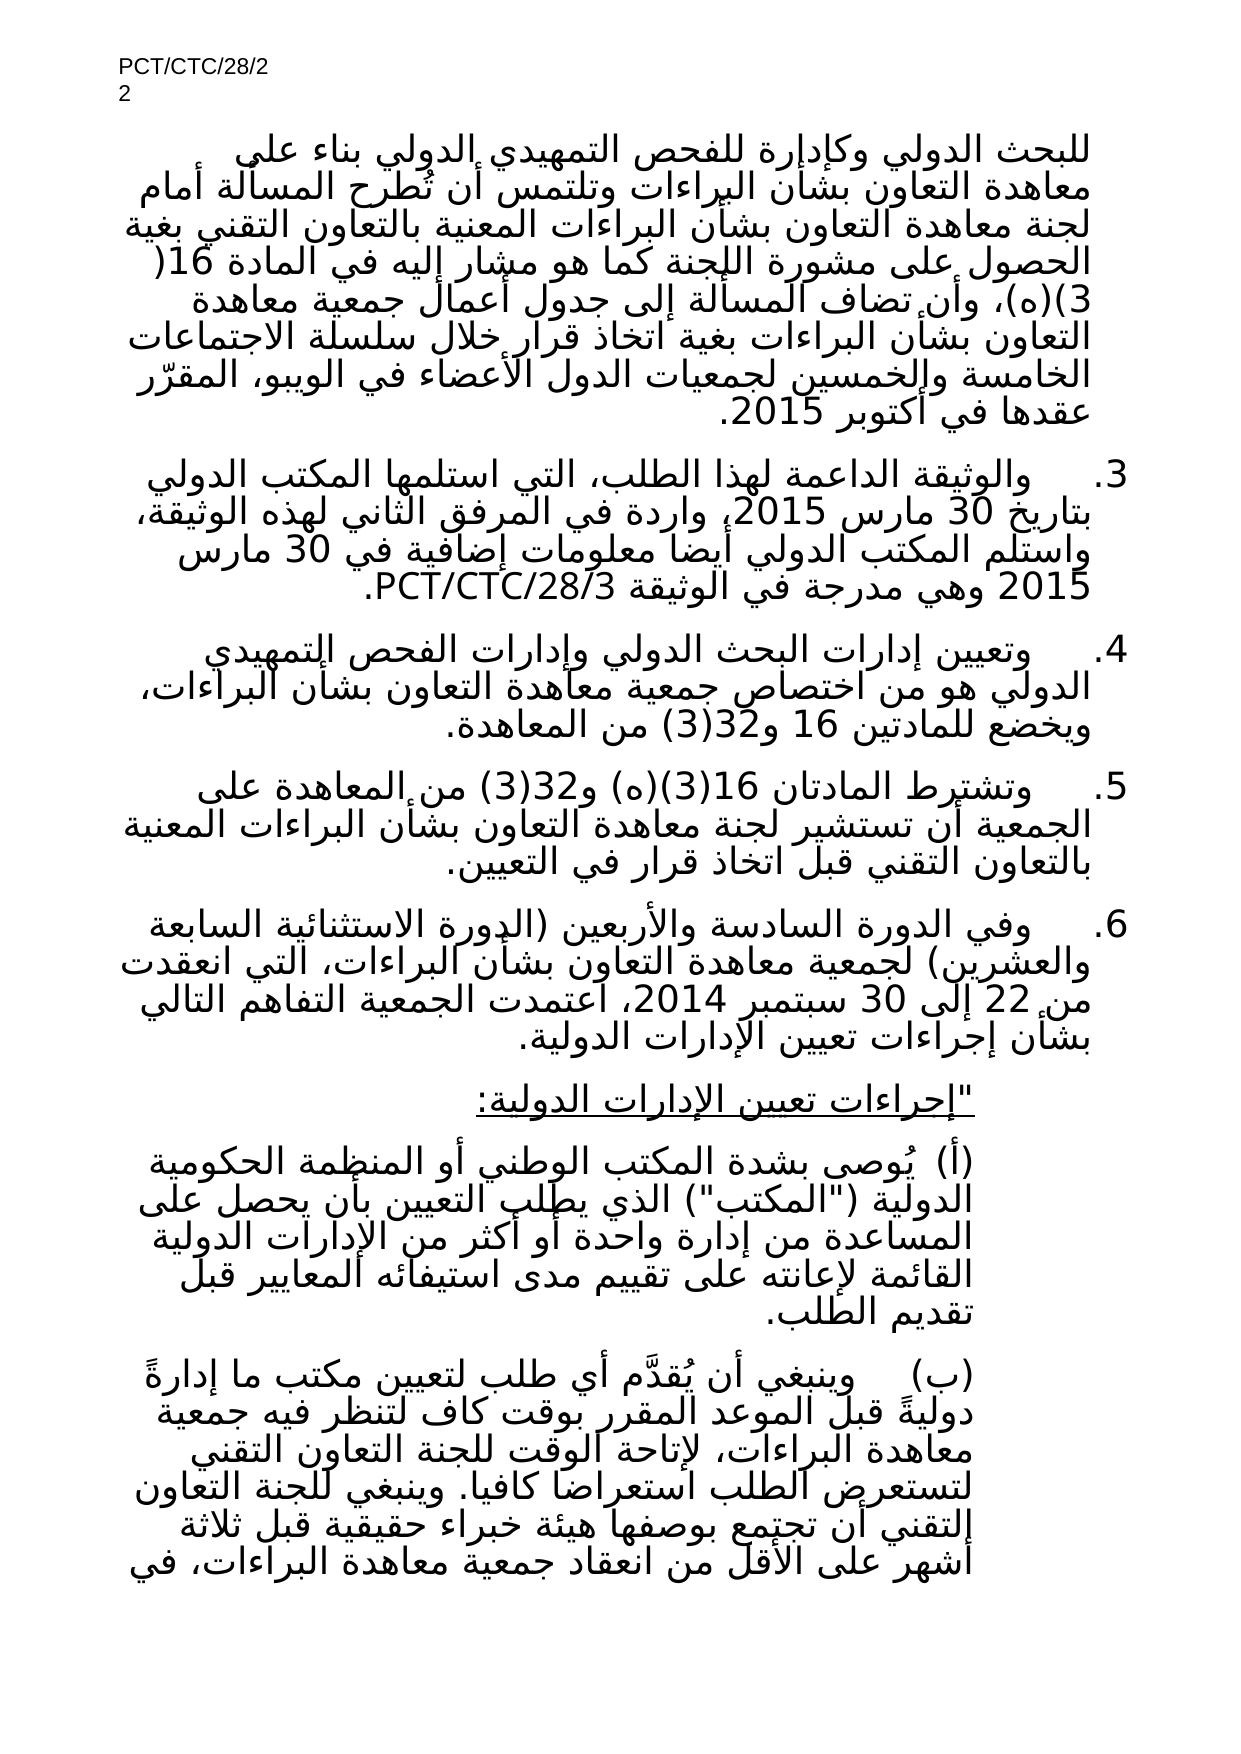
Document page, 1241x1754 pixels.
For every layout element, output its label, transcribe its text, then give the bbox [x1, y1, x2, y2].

text وتعيين إدارات البحث الدولي وإدارات الفحص التمهيدي الدولي هو من اختصاص جمعية معاهدة التعاون بشأن البراءات، ويخضع للمادتين 16 و32(3) من المعاهدة. [118, 632, 1092, 745]
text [118, 132, 1092, 432]
text وفي الدورة السادسة والأربعين (الدورة الاستثنائية السابعة والعشرين) لجمعية معاهدة التعاون بشأن البراءات، التي انعقدت من 22 إلى 30 سبتمبر 2014، اعتمدت الجمعية التفاهم التالي بشأن إجراءات تعيين الإدارات الدولية. [118, 907, 1092, 1057]
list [118, 1357, 974, 1582]
list (أ) يُوصى بشدة المكتب الوطني أو المنظمة الحكومية الدولية ("المكتب") الذي يطلب التعيين بأن يحصل على المساعدة من إدارة واحدة أو أكثر من الإدارات الدولية القائمة لإعانته على تقييم مدى استيفائه المعايير قبل تقديم الطلب. [118, 1145, 974, 1332]
list "إجراءات تعيين الإدارات الدولية: [118, 1082, 974, 1120]
text وتشترط المادتان 16(3)(ه) و32(3) من المعاهدة على الجمعية أن تستشير لجنة معاهدة التعاون بشأن البراءات المعنية بالتعاون التقني قبل اتخاذ قرار في التعيين. [118, 770, 1092, 882]
text والوثيقة الداعمة لهذا الطلب، التي استلمها المكتب الدولي بتاريخ 30 مارس 2015، واردة في المرفق الثاني لهذه الوثيقة، واستلم المكتب الدولي أيضا معلومات إضافية في 30 مارس 2015 وهي مدرجة في الوثيقة PCT/CTC/28/3. [118, 457, 1092, 607]
